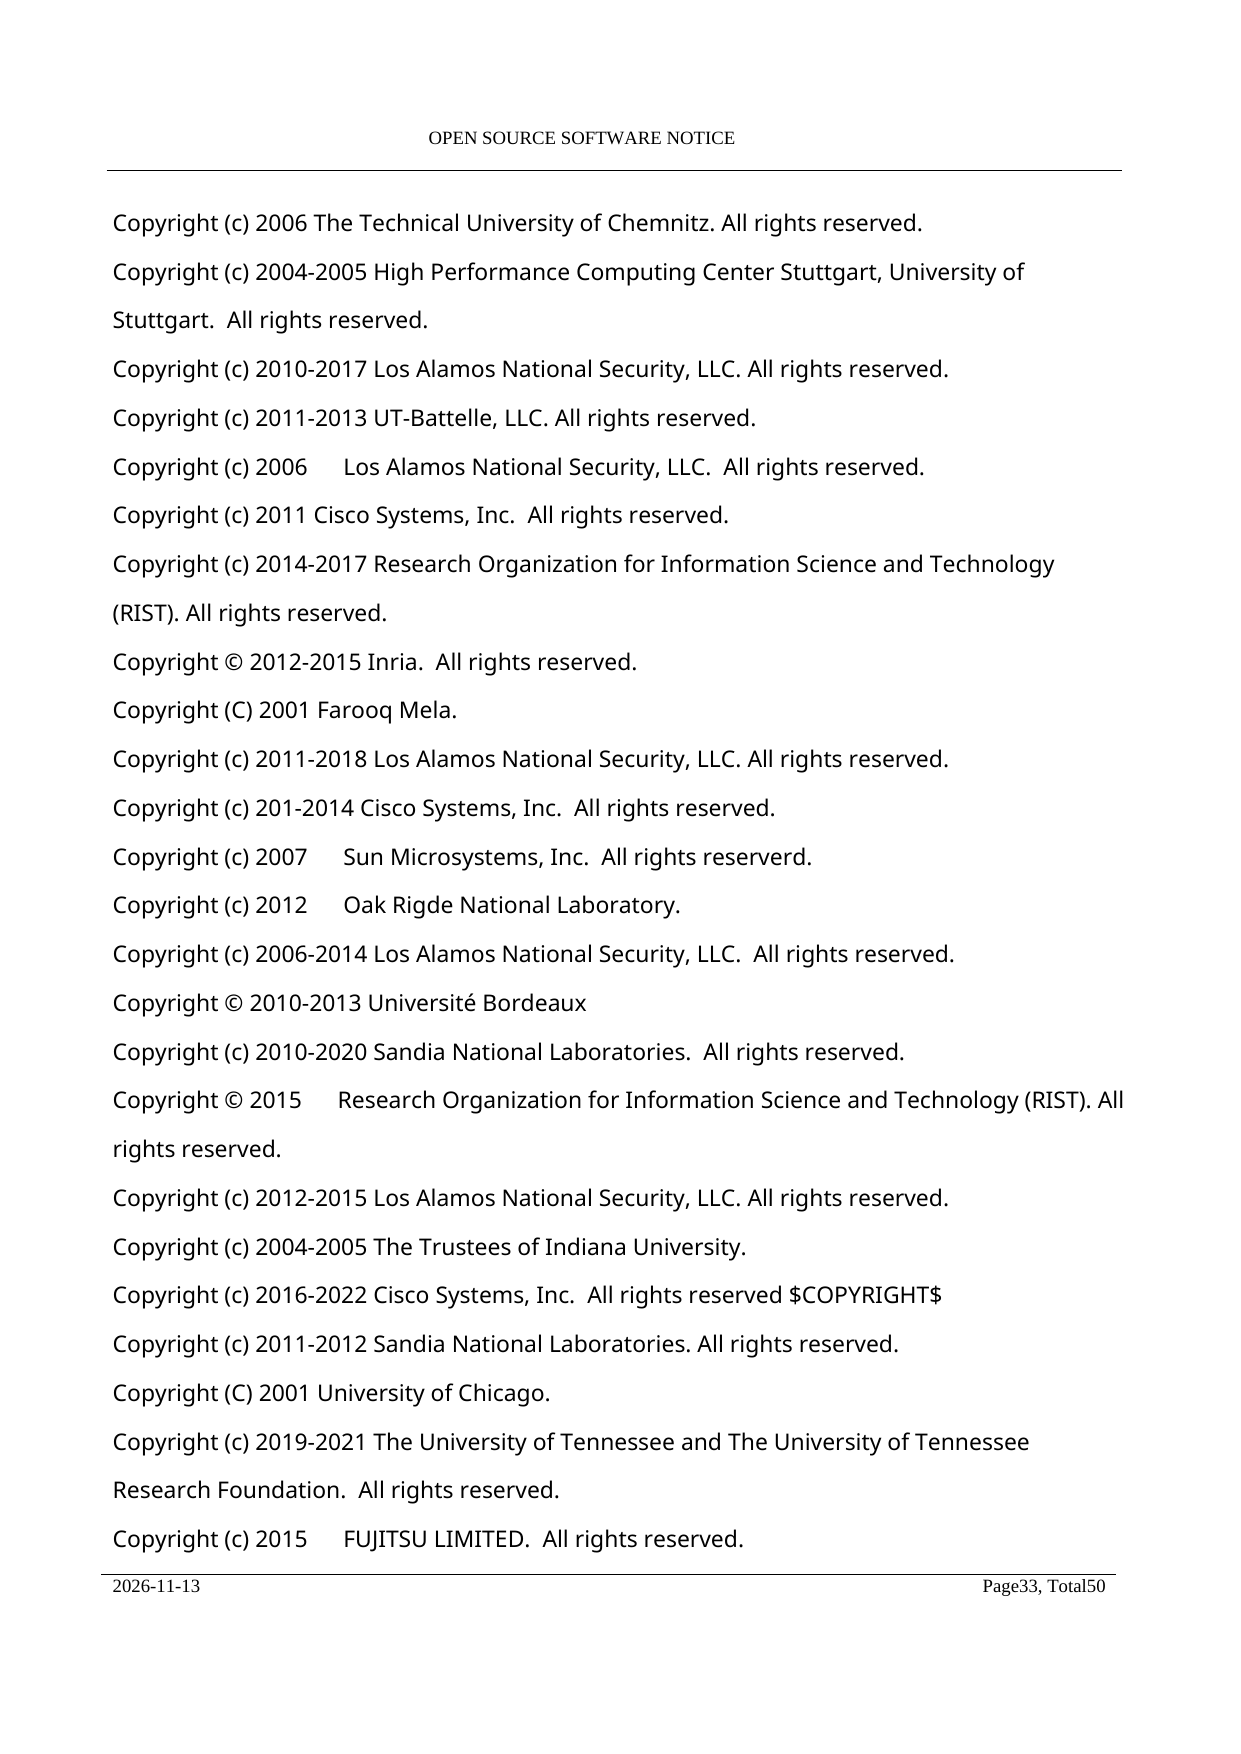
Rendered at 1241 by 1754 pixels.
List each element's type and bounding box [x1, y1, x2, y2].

text [112, 206, 1128, 1555]
